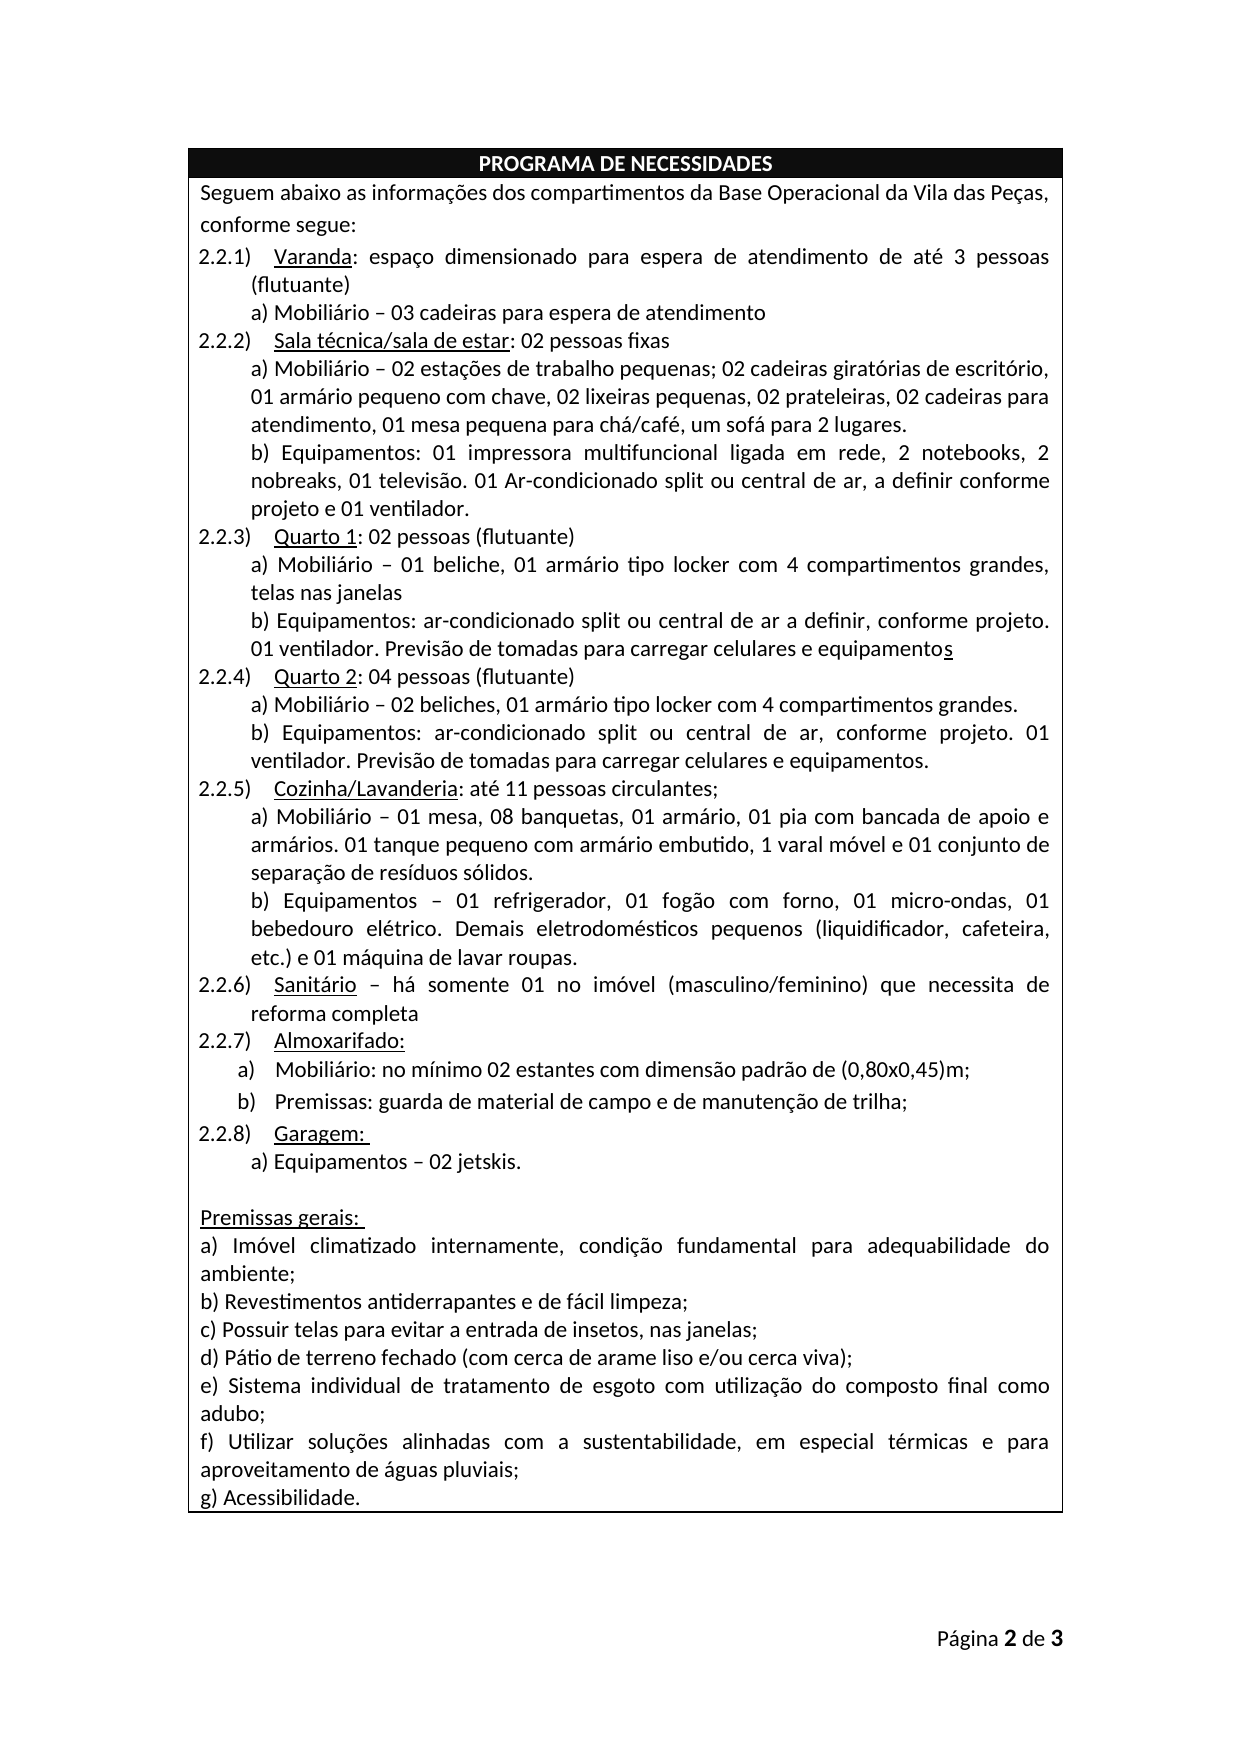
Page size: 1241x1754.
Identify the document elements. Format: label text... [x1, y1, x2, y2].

table_cell Seguem abaixo as informações dos compartimentos da Base Operacional da Vila das Peças, conforme segue: Varanda: espaço dimensionado para espera de atendimento de até 3 pessoas (flutuante) a) Mobiliário – 03 cadeiras para espera de atendimento Sala técnica/sala de estar: 02 pessoas fixas a) Mobiliário – 02 estações de trabalho pequenas; 02 cadeiras giratórias de escritório, 01 armário pequeno com chave, 02 lixeiras pequenas, 02 prateleiras, 02 cadeiras para atendimento, 01 mesa pequena para chá/café, um sofá para 2 lugares. b) Equipamentos: 01 impressora multifuncional ligada em rede, 2 notebooks, 2 nobreaks, 01 televisão. 01 Ar-condicionado split ou central de ar, a definir conforme projeto e 01 ventilador. Quarto 1: 02 pessoas (flutuante) a) Mobiliário – 01 beliche, 01 armário tipo locker com 4 compartimentos grandes, telas nas janelas b) Equipamentos: ar-condicionado split ou central de ar a definir, conforme projeto. 01 ventilador. Previsão de tomadas para carregar celulares e equipamentos Quarto 2: 04 pessoas (flutuante) a) Mobiliário – 02 beliches, 01 armário tipo locker com 4 compartimentos grandes. b) Equipamentos: ar-condicionado split ou central de ar, conforme projeto. 01 ventilador. Previsão de tomadas para carregar celulares e equipamentos. Cozinha/Lavanderia: até 11 pessoas circulantes; a) Mobiliário – 01 mesa, 08 banquetas, 01 armário, 01 pia com bancada de apoio e armários. 01 tanque pequeno com armário embutido, 1 varal móvel e 01 conjunto de separação de resíduos sólidos. b) Equipamentos – 01 refrigerador, 01 fogão com forno, 01 micro-ondas, 01 bebedouro elétrico. Demais eletrodomésticos pequenos (liquidificador, cafeteira, etc.) e 01 máquina de lavar roupas. Sanitário – há somente 01 no imóvel (masculino/feminino) que necessita de reforma completa Almoxarifado: Mobiliário: no mínimo 02 estantes com dimensão padrão de (0,80x0,45)m; Premissas: guarda de material de campo e de manutenção de trilha; Garagem: a) Equipamentos – 02 jetskis. Premissas gerais: a) Imóvel climatizado internamente, condição fundamental para adequabilidade do ambiente; b) Revestimentos antiderrapantes e de fácil limpeza; c) Possuir telas para evitar a entrada de insetos, nas janelas; d) Pátio de terreno fechado (com cerca de arame liso e/ou cerca viva); e) Sistema individual de tratamento de esgoto com utilização do composto final como adubo; f) Utilizar soluções alinhadas com a sustentabilidade, em especial térmicas e para aproveitamento de águas pluviais; g) Acessibilidade. [189, 178, 1062, 1511]
table_header PROGRAMA DE NECESSIDADES [189, 149, 1062, 177]
